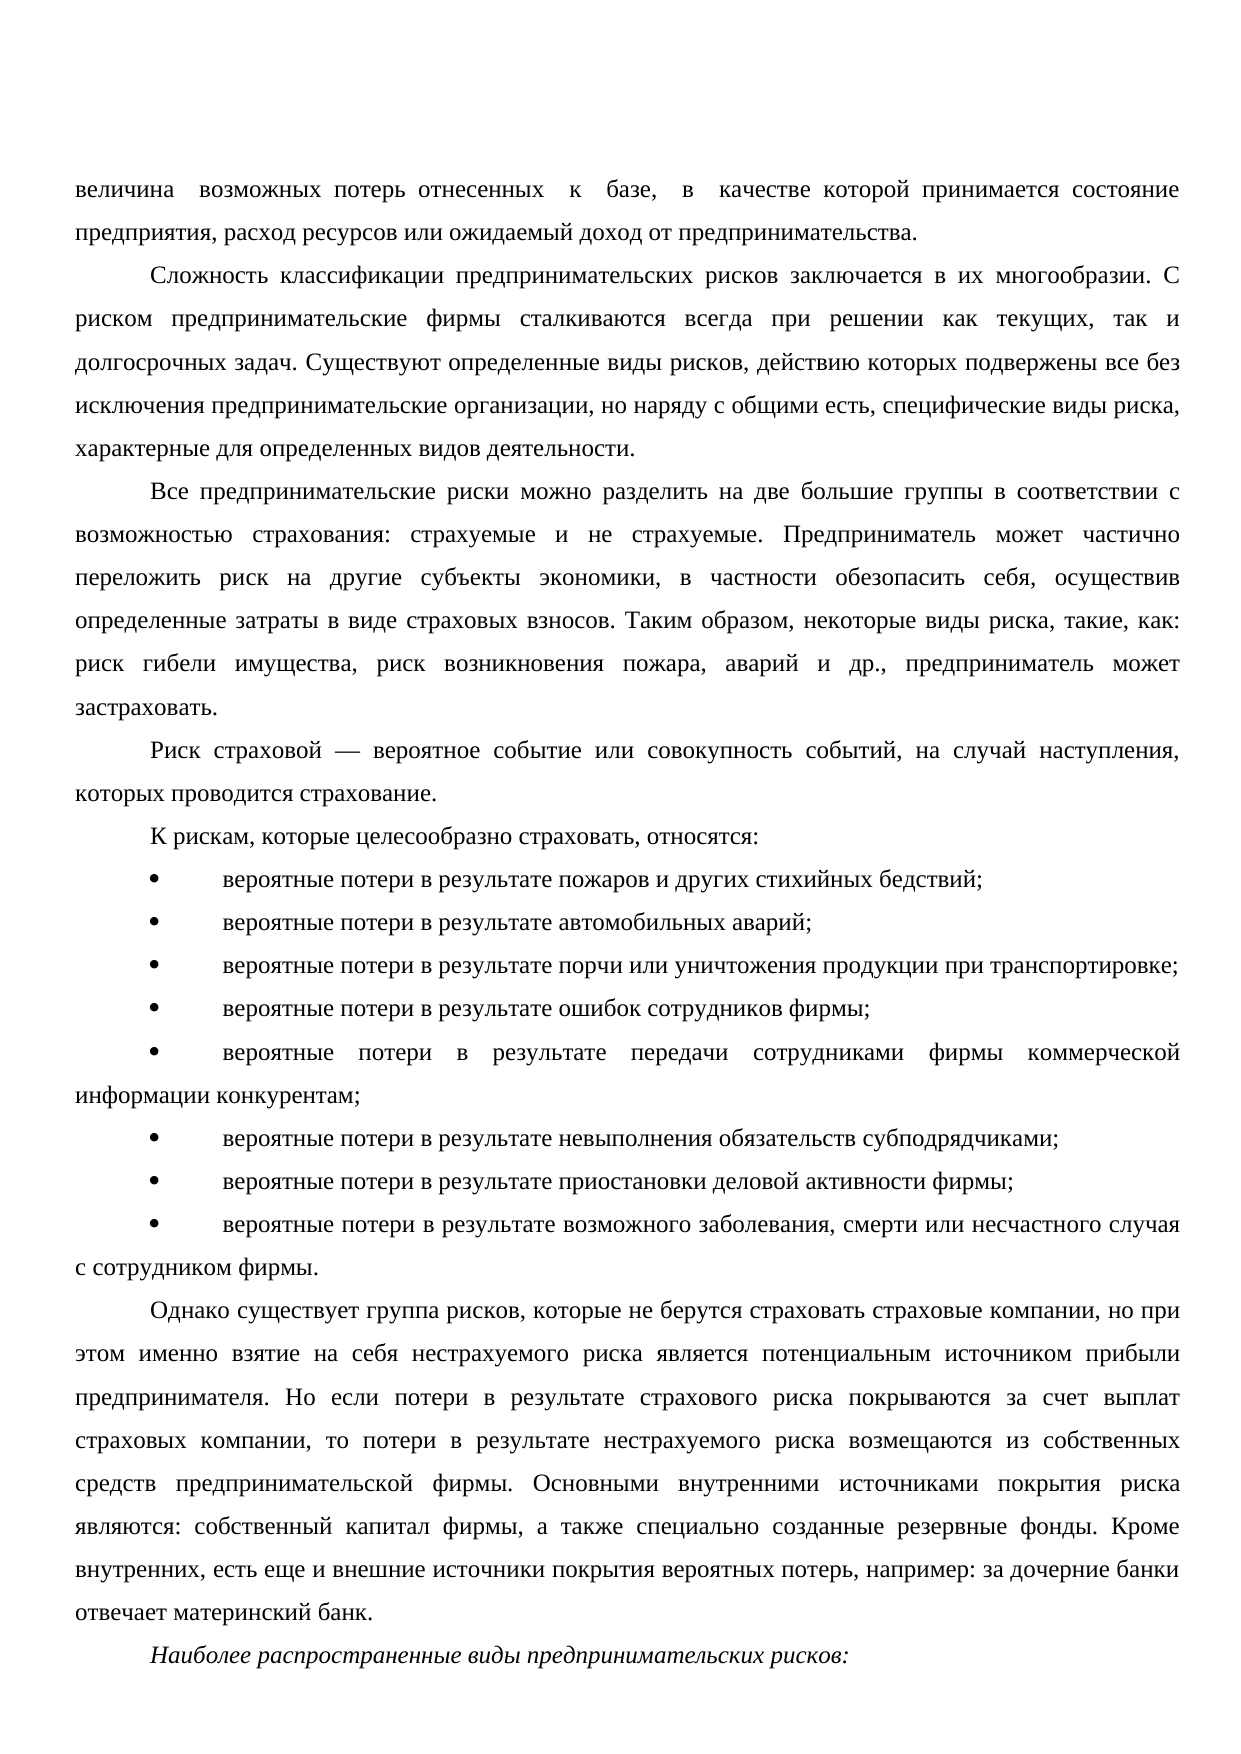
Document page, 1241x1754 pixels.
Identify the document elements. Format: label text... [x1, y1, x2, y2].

text Наиболее распространенные виды предпринимательских рисков: [75, 1640, 1181, 1669]
list вероятные потери в результате порчи или уничтожения продукции при транспортировке; [75, 950, 1181, 979]
list вероятные потери в результате возможного заболевания, смерти или несчастного случая с сотрудником фирмы. [75, 1209, 1181, 1281]
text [75, 174, 1181, 246]
list вероятные потери в результате пожаров и других стихийных бедствий; [75, 864, 1181, 893]
list вероятные потери в результате приостановки деловой активности фирмы; [75, 1166, 1181, 1195]
text К рискам, которые целесообразно страховать, относятся: [75, 821, 1181, 850]
list вероятные потери в результате ошибок сотрудников фирмы; [75, 993, 1181, 1022]
text Риск страховой — вероятное событие или совокупность событий, на случай наступления, которых проводится страхование. [75, 735, 1181, 807]
list вероятные потери в результате автомобильных аварий; [75, 907, 1181, 936]
list вероятные потери в результате невыполнения обязательств субподрядчиками; [75, 1123, 1181, 1152]
list вероятные потери в результате передачи сотрудниками фирмы коммерческой информации конкурентам; [75, 1037, 1181, 1108]
text Сложность классификации предпринимательских рисков заключается в их многообразии. С риском предпринимательские фирмы сталкиваются всегда при решении как текущих, так и долгосрочных задач. Существуют определенные виды рисков, действию которых подвержены все без исключения предпринимательские организации, но наряду с общими есть, специфические виды риска, характерные для определенных видов деятельности. [75, 260, 1181, 462]
text Все предпринимательские риски можно разделить на две большие группы в соответствии с возможностью страхования: страхуемые и не страхуемые. Предприниматель может частично переложить риск на другие субъекты экономики, в частности обезопасить себя, осуществив определенные затраты в виде страховых взносов. Таким образом, некоторые виды риска, такие, как: риск гибели имущества, риск возникновения пожара, аварий и др., предприниматель может застраховать. [75, 476, 1181, 720]
text Однако существует группа рисков, которые не берутся страховать страховые компании, но при этом именно взятие на себя нестрахуемого риска является потенциальным источником прибыли предпринимателя. Но если потери в результате страхового риска покрываются за счет выплат страховых компании, то потери в результате нестрахуемого риска возмещаются из собственных средств предпринимательской фирмы. Основными внутренними источниками покрытия риска являются: собственный капитал фирмы, а также специально созданные резервные фонды. Кроме внутренних, есть еще и внешние источники покрытия вероятных потерь, например: за дочерние банки отвечает материнский банк. [75, 1295, 1181, 1626]
